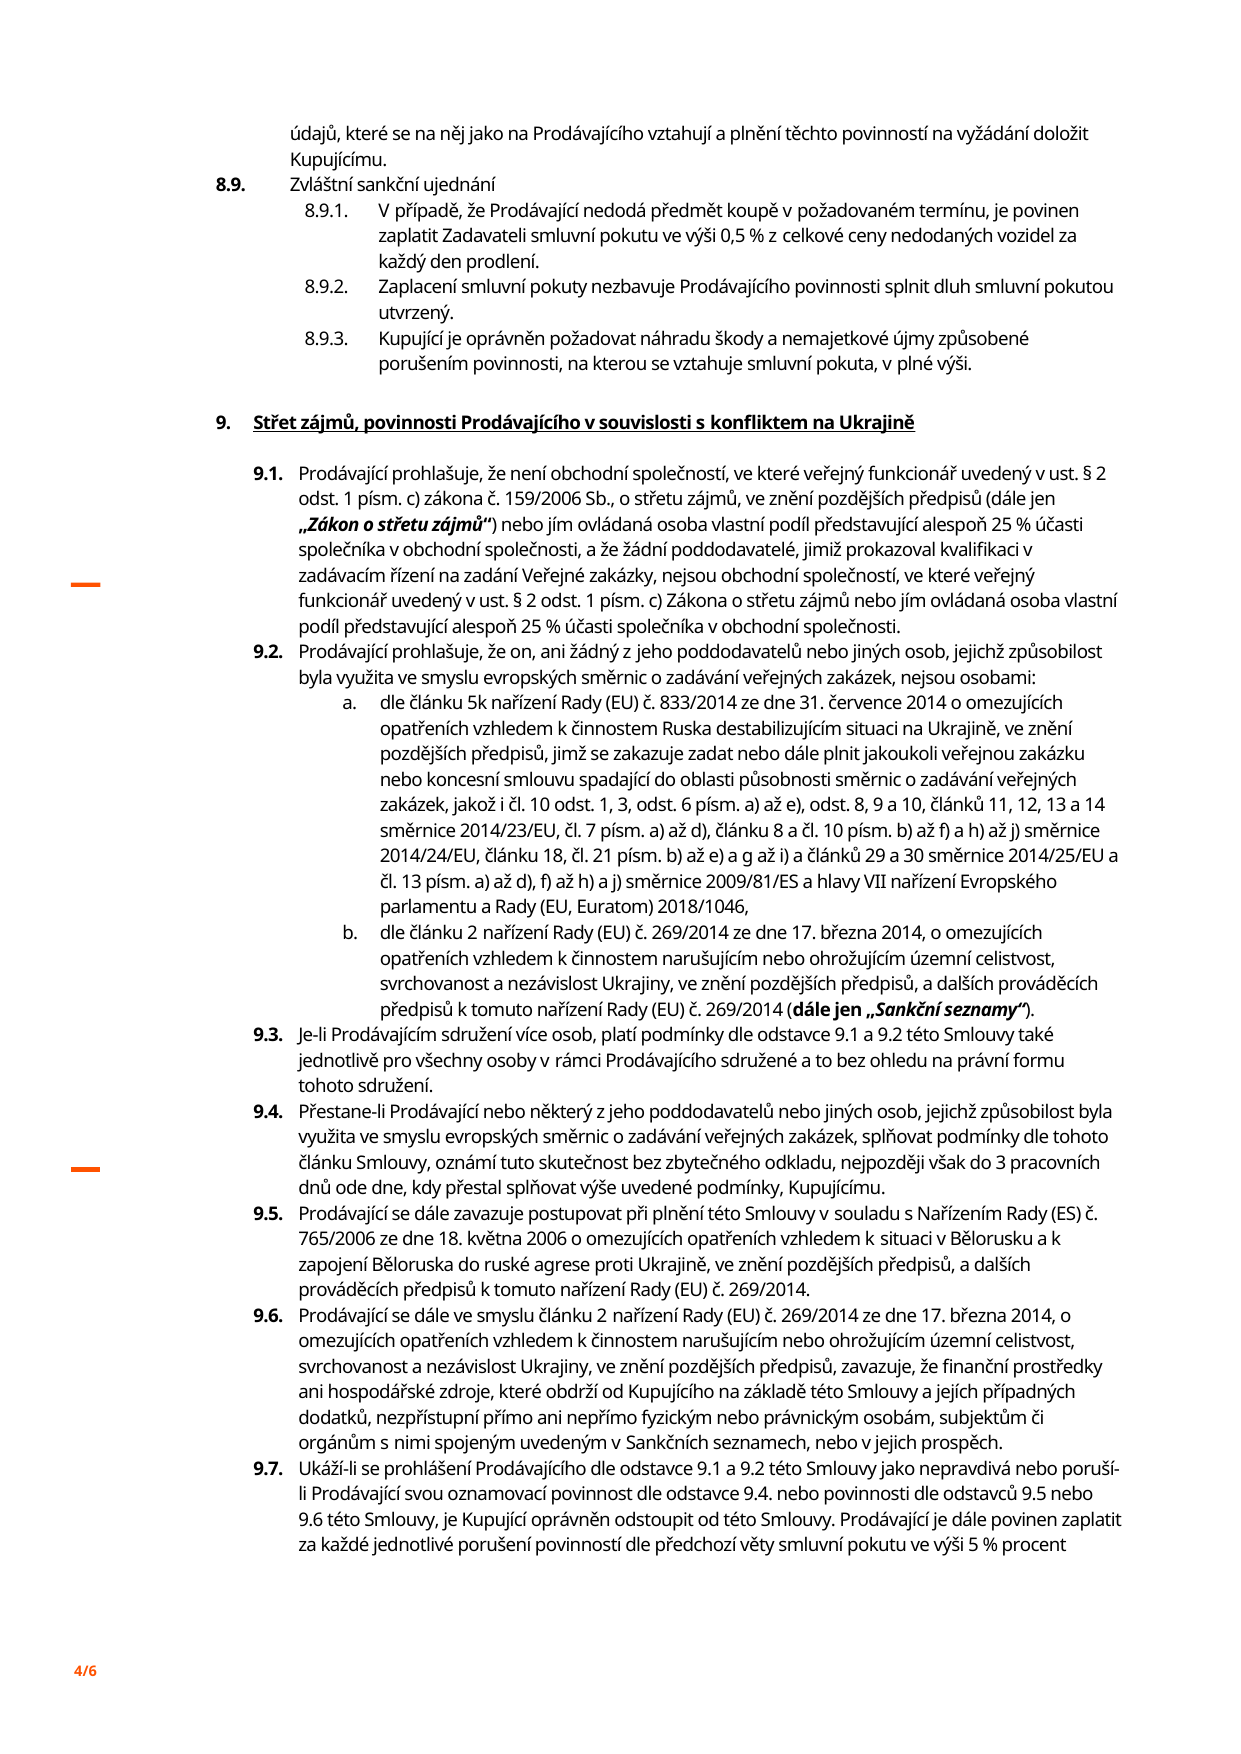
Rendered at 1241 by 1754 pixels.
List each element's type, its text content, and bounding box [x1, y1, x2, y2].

subtitle Prodávající se dále ve smyslu článku 2 nařízení Rady (EU) č. 269/2014 ze dne 17. března 2014, o omezujících opatřeních vzhledem k činnostem narušujícím nebo ohrožujícím územní celistvost, svrchovanost a nezávislost Ukrajiny, ve znění pozdějších předpisů, zavazuje, že finanční prostředky ani hospodářské zdroje, které obdrží od Kupujícího na základě této Smlouvy a jejích případných dodatků, nezpřístupní přímo ani nepřímo fyzickým nebo právnickým osobám, subjektům či orgánům s nimi spojeným uvedeným v Sankčních seznamech, nebo v jejich prospěch. [253, 1302, 1122, 1455]
subtitle Přestane-li Prodávající nebo některý z jeho poddodavatelů nebo jiných osob, jejichž způsobilost byla využita ve smyslu evropských směrnic o zadávání veřejných zakázek, splňovat podmínky dle tohoto článku Smlouvy, oznámí tuto skutečnost bez zbytečného odkladu, nejpozději však do 3 pracovních dnů ode dne, kdy přestal splňovat výše uvedené podmínky, Kupujícímu. [253, 1098, 1122, 1200]
subtitle Zvláštní sankční ujednání [216, 172, 1122, 197]
subtitle Kupující je oprávněn požadovat náhradu škody a nemajetkové újmy způsobené porušením povinnosti, na kterou se vztahuje smluvní pokuta, v plné výši. [304, 325, 1122, 376]
subtitle Prodávající se dále zavazuje postupovat při plnění této Smlouvy v souladu s Nařízením Rady (ES) č. 765/2006 ze dne 18. května 2006 o omezujících opatřeních vzhledem k situaci v Bělorusku a k zapojení Běloruska do ruské agrese proti Ukrajině, ve znění pozdějších předpisů, a dalších prováděcích předpisů k tomuto nařízení Rady (EU) č. 269/2014. [253, 1200, 1122, 1302]
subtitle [216, 121, 1122, 172]
subtitle Je-li Prodávajícím sdružení více osob, platí podmínky dle odstavce 9.1 a 9.2 této Smlouvy také jednotlivě pro všechny osoby v rámci Prodávajícího sdružené a to bez ohledu na právní formu tohoto sdružení. [253, 1021, 1122, 1098]
subtitle Střet zájmů, povinnosti Prodávajícího v souvislosti s konfliktem na Ukrajině [216, 409, 1122, 435]
subtitle Prodávající prohlašuje, že není obchodní společností, ve které veřejný funkcionář uvedený v ust. § 2 odst. 1 písm. c) zákona č. 159/2006 Sb., o střetu zájmů, ve znění pozdějších předpisů (dále jen „Zákon o střetu zájmů“) nebo jím ovládaná osoba vlastní podíl představující alespoň 25 % účasti společníka v obchodní společnosti, a že žádní poddodavatelé, jimiž prokazoval kvalifikaci v zadávacím řízení na zadání Veřejné zakázky, nejsou obchodní společností, ve které veřejný funkcionář uvedený v ust. § 2 odst. 1 písm. c) Zákona o střetu zájmů nebo jím ovládaná osoba vlastní podíl představující alespoň 25 % účasti společníka v obchodní společnosti. [253, 460, 1122, 638]
subtitle Prodávající prohlašuje, že on, ani žádný z jeho poddodavatelů nebo jiných osob, jejichž způsobilost byla využita ve smyslu evropských směrnic o zadávání veřejných zakázek, nejsou osobami: [253, 638, 1122, 689]
subtitle dle článku 5k nařízení Rady (EU) č. 833/2014 ze dne 31. července 2014 o omezujících opatřeních vzhledem k činnostem Ruska destabilizujícím situaci na Ukrajině, ve znění pozdějších předpisů, jimž se zakazuje zadat nebo dále plnit jakoukoli veřejnou zakázku nebo koncesní smlouvu spadající do oblasti působnosti směrnic o zadávání veřejných zakázek, jakož i čl. 10 odst. 1, 3, odst. 6 písm. a) až e), odst. 8, 9 a 10, článků 11, 12, 13 a 14 směrnice 2014/23/EU, čl. 7 písm. a) až d), článku 8 a čl. 10 písm. b) až f) a h) až j) směrnice 2014/24/EU, článku 18, čl. 21 písm. b) až e) a g až i) a článků 29 a 30 směrnice 2014/25/EU a čl. 13 písm. a) až d), f) až h) a j) směrnice 2009/81/ES a hlavy VII nařízení Evropského parlamentu a Rady (EU, Euratom) 2018/1046, [342, 689, 1122, 919]
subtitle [253, 1455, 1122, 1557]
subtitle dle článku 2 nařízení Rady (EU) č. 269/2014 ze dne 17. března 2014, o omezujících opatřeních vzhledem k činnostem narušujícím nebo ohrožujícím územní celistvost, svrchovanost a nezávislost Ukrajiny, ve znění pozdějších předpisů, a dalších prováděcích předpisů k tomuto nařízení Rady (EU) č. 269/2014 (dále jen „Sankční seznamy“). [342, 919, 1122, 1021]
subtitle Zaplacení smluvní pokuty nezbavuje Prodávajícího povinnosti splnit dluh smluvní pokutou utvrzený. [304, 274, 1122, 325]
subtitle V případě, že Prodávající nedodá předmět koupě v požadovaném termínu, je povinen zaplatit Zadavateli smluvní pokutu ve výši 0,5 % z celkové ceny nedodaných vozidel za každý den prodlení. [304, 197, 1122, 274]
